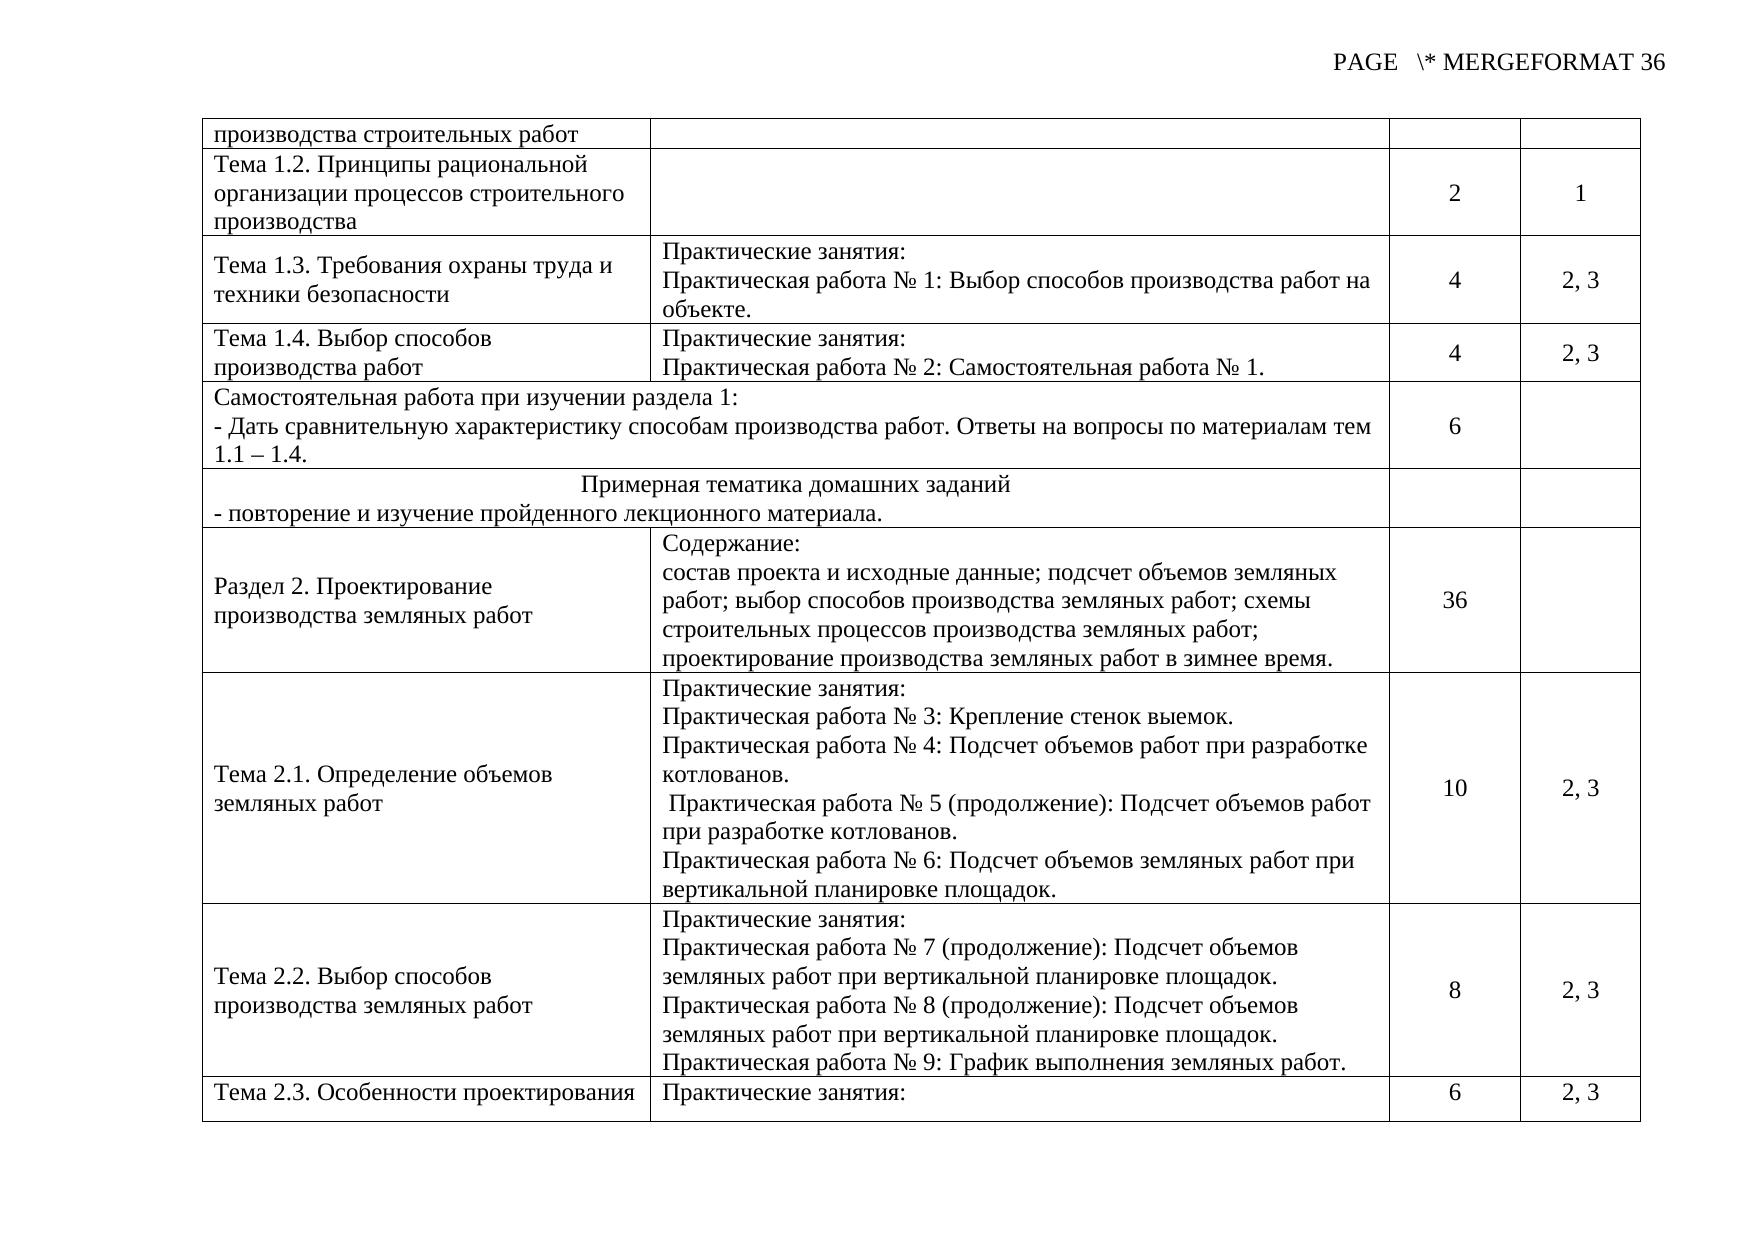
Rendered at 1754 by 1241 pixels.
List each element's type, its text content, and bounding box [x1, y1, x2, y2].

table_cell Примерная тематика домашних заданий - повторение и изучение пройденного лекционного материала. [203, 469, 1389, 527]
table_cell [1390, 469, 1520, 527]
table_cell 4 [1390, 236, 1520, 322]
table_cell Тема 1.2. Принципы рациональной организации процессов строительного производства [203, 149, 650, 235]
table_cell Практические занятия: Практическая работа № 2: Самостоятельная работа № 1. [651, 324, 1389, 381]
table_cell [651, 1077, 1389, 1121]
table_cell Практические занятия: Практическая работа № 1: Выбор способов производства работ на объекте. [651, 236, 1389, 322]
table_cell [651, 119, 1389, 148]
table_cell Тема 2.2. Выбор способов производства земляных работ [203, 904, 650, 1076]
table_cell Тема 1.3. Требования охраны труда и техники безопасности [203, 236, 650, 322]
table_cell Самостоятельная работа при изучении раздела 1: - Дать сравнительную характеристику способам производства работ. Ответы на вопросы по материалам тем 1.1 – 1.4. [203, 382, 1389, 468]
table_cell [1521, 469, 1640, 527]
table_cell Тема 2.1. Определение объемов земляных работ [203, 673, 650, 903]
table_cell Раздел 2. Проектирование производства земляных работ [203, 528, 650, 672]
table_cell Практические занятия: Практическая работа № 3: Крепление стенок выемок. Практическая работа № 4: Подсчет объемов работ при разработке котлованов. Практическая работа № 5 (продолжение): Подсчет объемов работ при разработке котлованов. Практическая работа № 6: Подсчет объемов земляных работ при вертикальной планировке площадок. [651, 673, 1389, 903]
table_cell [1521, 382, 1640, 468]
table_cell 4 [1390, 324, 1520, 381]
table_cell 2, 3 [1521, 236, 1640, 322]
table_cell Практические занятия: Практическая работа № 7 (продолжение): Подсчет объемов земляных работ при вертикальной планировке площадок. Практическая работа № 8 (продолжение): Подсчет объемов земляных работ при вертикальной планировке площадок. Практическая работа № 9: График выполнения земляных работ. [651, 904, 1389, 1076]
table_cell [651, 149, 1389, 235]
table_cell [1521, 528, 1640, 672]
table_cell 2, 3 [1521, 904, 1640, 1076]
table_cell 2, 3 [1521, 1077, 1640, 1121]
table_cell 2 [1390, 149, 1520, 235]
table_cell 2, 3 [1521, 673, 1640, 903]
table_cell 2, 3 [1521, 324, 1640, 381]
table_cell 6 [1390, 1077, 1520, 1121]
table_cell Содержание: состав проекта и исходные данные; подсчет объемов земляных работ; выбор способов производства земляных работ; схемы строительных процессов производства земляных работ; проектирование производства земляных работ в зимнее время. [651, 528, 1389, 672]
table_cell 1 [1521, 149, 1640, 235]
table_cell 2 [1390, 119, 1520, 148]
table_cell 6 [1390, 382, 1520, 468]
table_cell 8 [1390, 904, 1520, 1076]
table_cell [203, 1077, 650, 1121]
table_cell Тема 1.4. Выбор способов производства работ [203, 324, 650, 381]
table_cell 10 [1390, 673, 1520, 903]
table_cell 1 [1521, 119, 1640, 148]
table_cell 36 [1390, 528, 1520, 672]
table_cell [203, 119, 650, 148]
